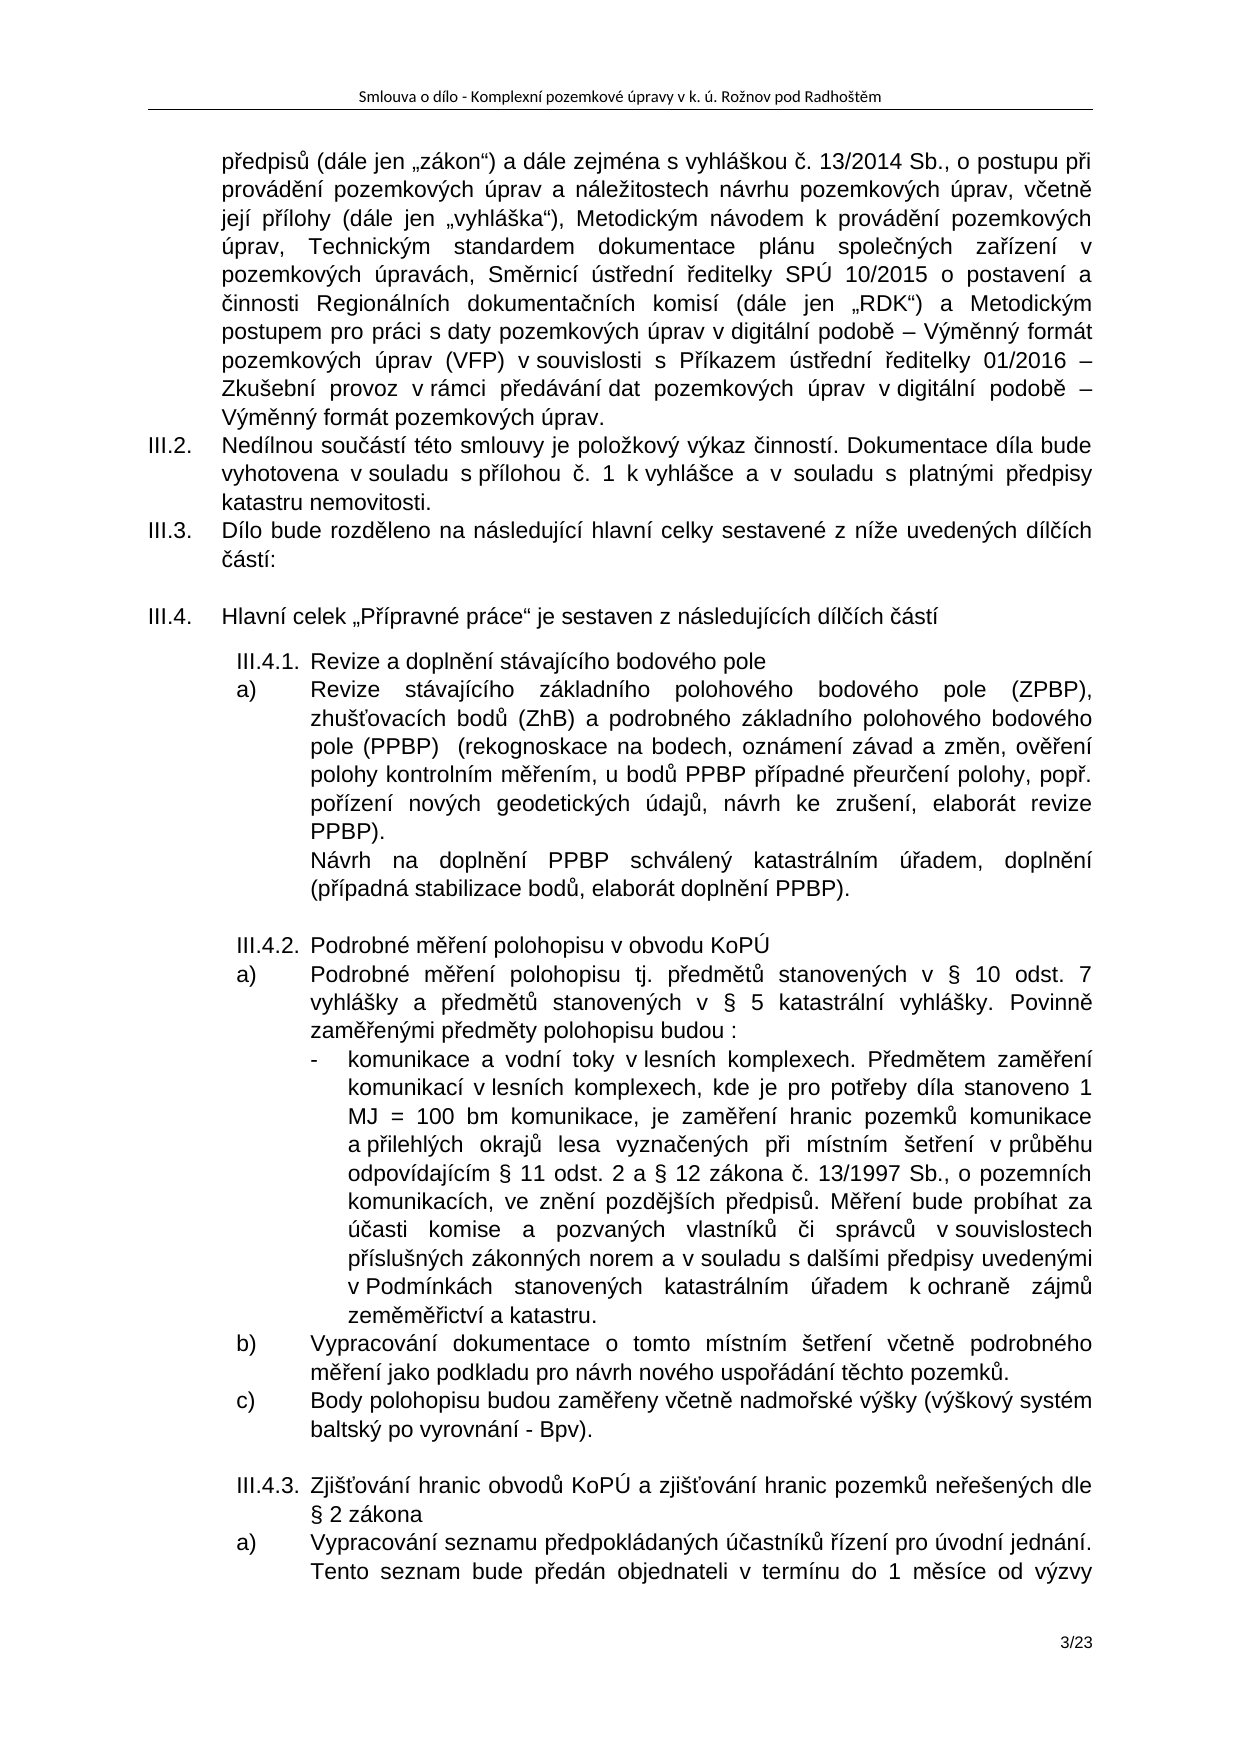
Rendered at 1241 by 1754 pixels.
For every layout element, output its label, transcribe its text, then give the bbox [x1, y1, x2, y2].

list Hlavní celek „Přípravné práce“ je sestaven z následujících dílčích částí [148, 603, 1093, 629]
list Dílo bude rozděleno na následující hlavní celky sestavené z níže uvedených dílčích částí: [148, 517, 1093, 572]
text Vypracování dokumentace o tomto místním šetření včetně podrobného měření jako podkladu pro návrh nového uspořádání těchto pozemků. [236, 1330, 1093, 1385]
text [236, 1529, 1093, 1584]
list Návrh na doplnění PPBP schválený katastrálním úřadem, doplnění (případná stabilizace bodů, elaborát doplnění PPBP). [310, 847, 1093, 902]
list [148, 148, 1093, 430]
list komunikace a vodní toky v lesních komplexech. Předmětem zaměření komunikací v lesních komplexech, kde je pro potřeby díla stanoveno 1 MJ = 100 bm komunikace, je zaměření hranic pozemků komunikace a přilehlých okrajů lesa vyznačených při místním šetření v průběhu odpovídajícím § 11 odst. 2 a § 12 zákona č. 13/1997 Sb., o pozemních komunikacích, ve znění pozdějších předpisů. Měření bude probíhat za účasti komise a pozvaných vlastníků či správců v souvislostech příslušných zákonných norem a v souladu s dalšími předpisy uvedenými v Podmínkách stanovených katastrálním úřadem k ochraně zájmů zeměměřictví a katastru. [310, 1046, 1093, 1328]
text Zjišťování hranic obvodů KoPÚ a zjišťování hranic pozemků neřešených dle § 2 zákona [236, 1472, 1093, 1527]
text Body polohopisu budou zaměřeny včetně nadmořské výšky (výškový systém baltský po vyrovnání - Bpv). [236, 1387, 1093, 1442]
text Podrobné měření polohopisu v obvodu KoPÚ [236, 932, 1093, 958]
text Revize stávajícího základního polohového bodového pole (ZPBP), zhušťovacích bodů (ZhB) a podrobného základního polohového bodového pole (PPBP) (rekognoskace na bodech, oznámení závad a změn, ověření polohy kontrolním měřením, u bodů PPBP případné přeurčení polohy, popř. pořízení nových geodetických údajů, návrh ke zrušení, elaborát revize PPBP). [236, 676, 1093, 845]
text Revize a doplnění stávajícího bodového pole [236, 648, 1093, 674]
text Podrobné měření polohopisu tj. předmětů stanovených v § 10 odst. 7 vyhlášky a předmětů stanovených v § 5 katastrální vyhlášky. Povinně zaměřenými předměty polohopisu budou : [236, 961, 1093, 1044]
list Nedílnou součástí této smlouvy je položkový výkaz činností. Dokumentace díla bude vyhotovena v souladu s přílohou č. 1 k vyhlášce a v souladu s platnými předpisy katastru nemovitosti. [148, 432, 1093, 515]
